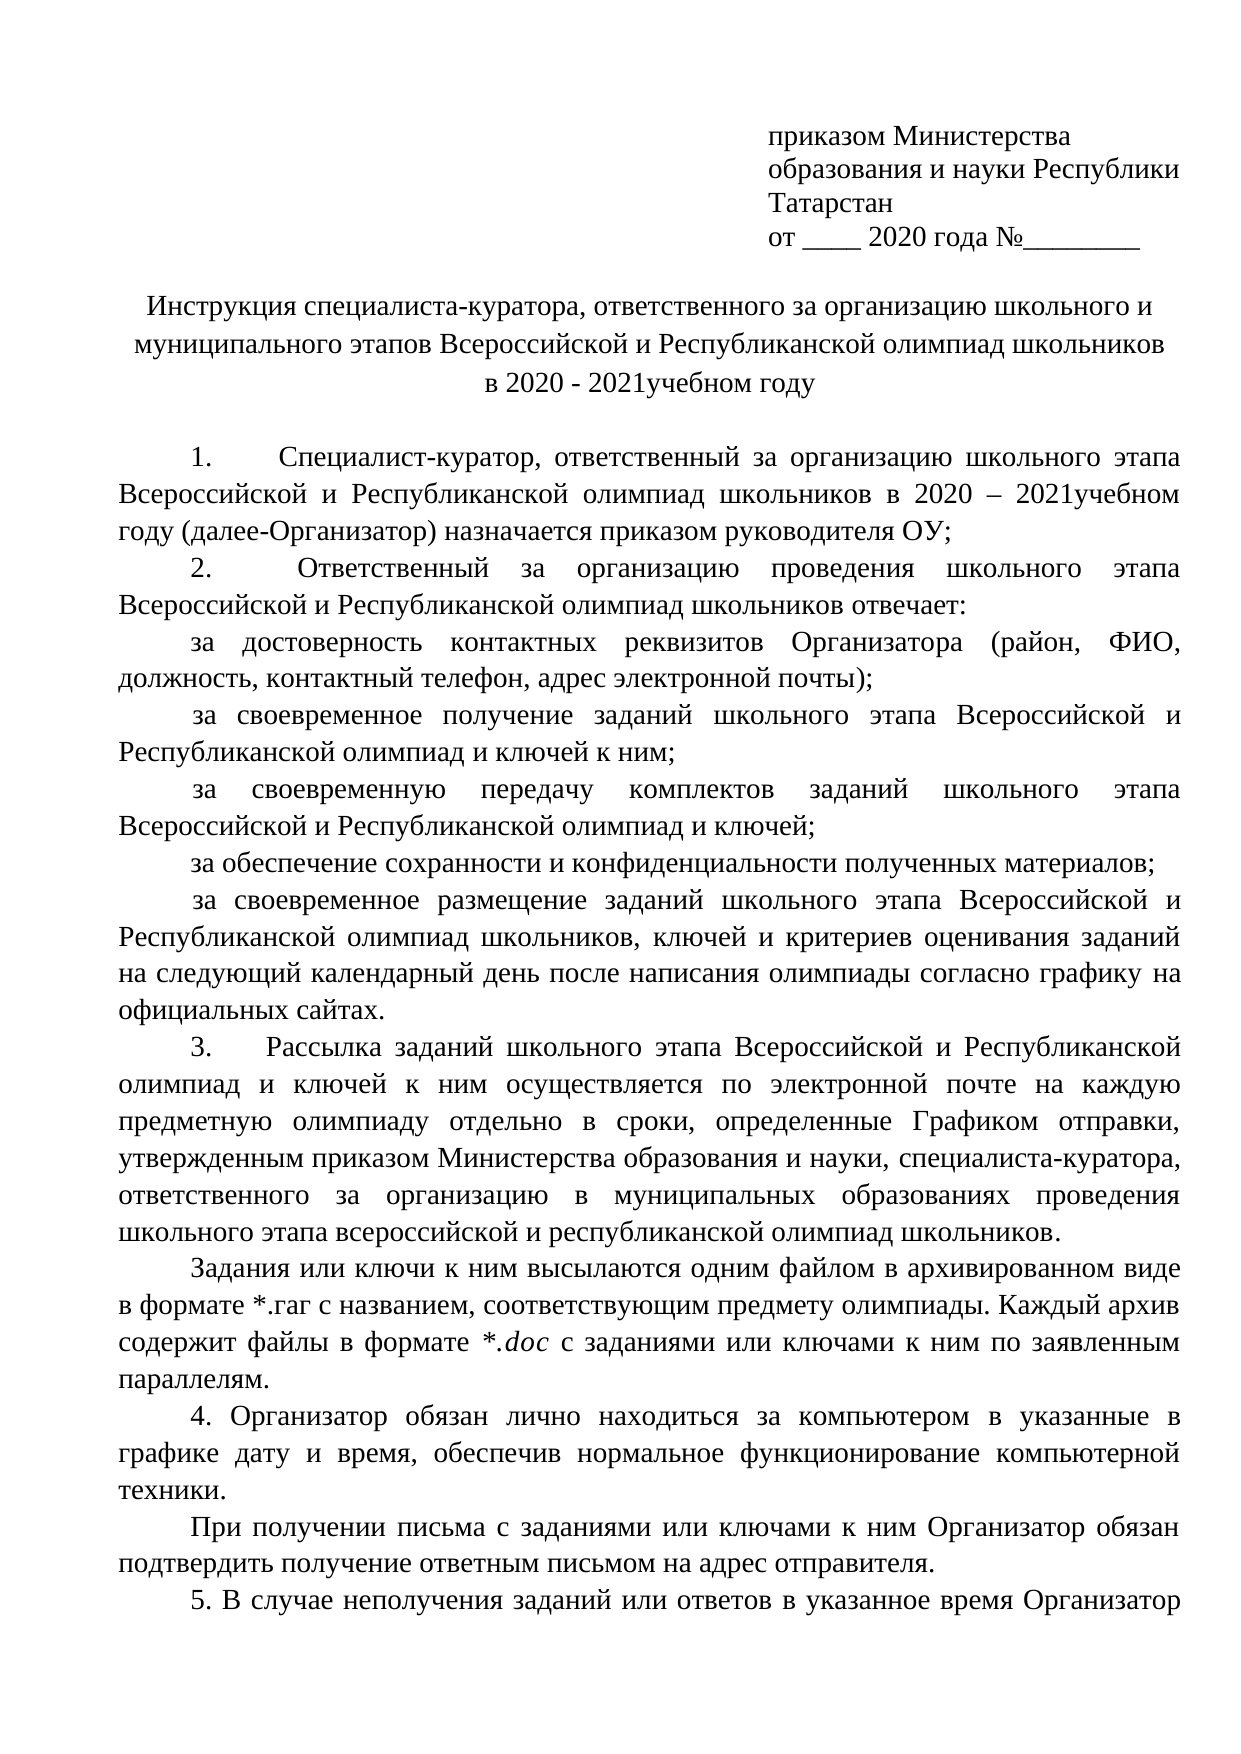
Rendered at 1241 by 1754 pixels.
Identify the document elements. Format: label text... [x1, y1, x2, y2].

text Задания или ключи к ним высылаются одним файлом в архивированном виде в формате *.гаг с названием, соответствующим предмету олимпиады. Каждый архив содержит файлы в формате *.doc с заданиями или ключами к ним по заявленным параллелям. [118, 1251, 1181, 1395]
text за обеспечение сохранности и конфиденциальности полученных материалов; [190, 845, 1181, 878]
text за своевременную передачу комплектов заданий школьного этапа Всероссийской и Республиканской олимпиад и ключей; [118, 771, 1181, 842]
text за достоверность контактных реквизитов Организатора (район, ФИО, должность, контактный телефон, адрес электронной почты); [118, 624, 1181, 694]
text При получении письма с заданиями или ключами к ним Организатор обязан подтвердить получение ответным письмом на адрес отправителя. [118, 1509, 1181, 1579]
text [118, 1582, 1181, 1616]
text Инструкция специалиста-куратора, ответственного за организацию школьного и муниципального этапов Всероссийской и Республиканской олимпиад школьников [118, 288, 1181, 360]
list Специалист-куратор, ответственный за организацию школьного этапа Всероссийской и Республиканской олимпиад школьников в 2020 – 2021учебном году (далее-Организатор) назначается приказом руководителя ОУ; [118, 439, 1181, 547]
text за своевременное размещение заданий школьного этапа Всероссийской и Республиканской олимпиад школьников, ключей и критериев оценивания заданий на следующий календарный день после написания олимпиады согласно графику на официальных сайтах. [118, 882, 1181, 1026]
list Ответственный за организацию проведения школьного этапа Всероссийской и Республиканской олимпиад школьников отвечает: [118, 550, 1181, 620]
text приказом Министерства образования и науки Республики Татарстан [768, 118, 1181, 219]
list Рассылка заданий школьного этапа Всероссийской и Республиканской олимпиад и ключей к ним осуществляется по электронной почте на каждую предметную олимпиаду отдельно в сроки, определенные Графиком отправки, утвержденным приказом Министерства образования и науки, специалиста-куратора, ответственного за организацию в муниципальных образованиях проведения школьного этапа всероссийской и республиканской олимпиад школьников. [118, 1029, 1181, 1247]
text за своевременное получение заданий школьного этапа Всероссийской и Республиканской олимпиад и ключей к ним; [118, 697, 1181, 768]
text в 2020 - 2021учебном году [118, 365, 1181, 399]
text от ____ 2020 года №________ [768, 219, 1181, 252]
text 4. Организатор обязан лично находиться за компьютером в указанные в графике дату и время, обеспечив нормальное функционирование компьютерной техники. [118, 1398, 1181, 1505]
